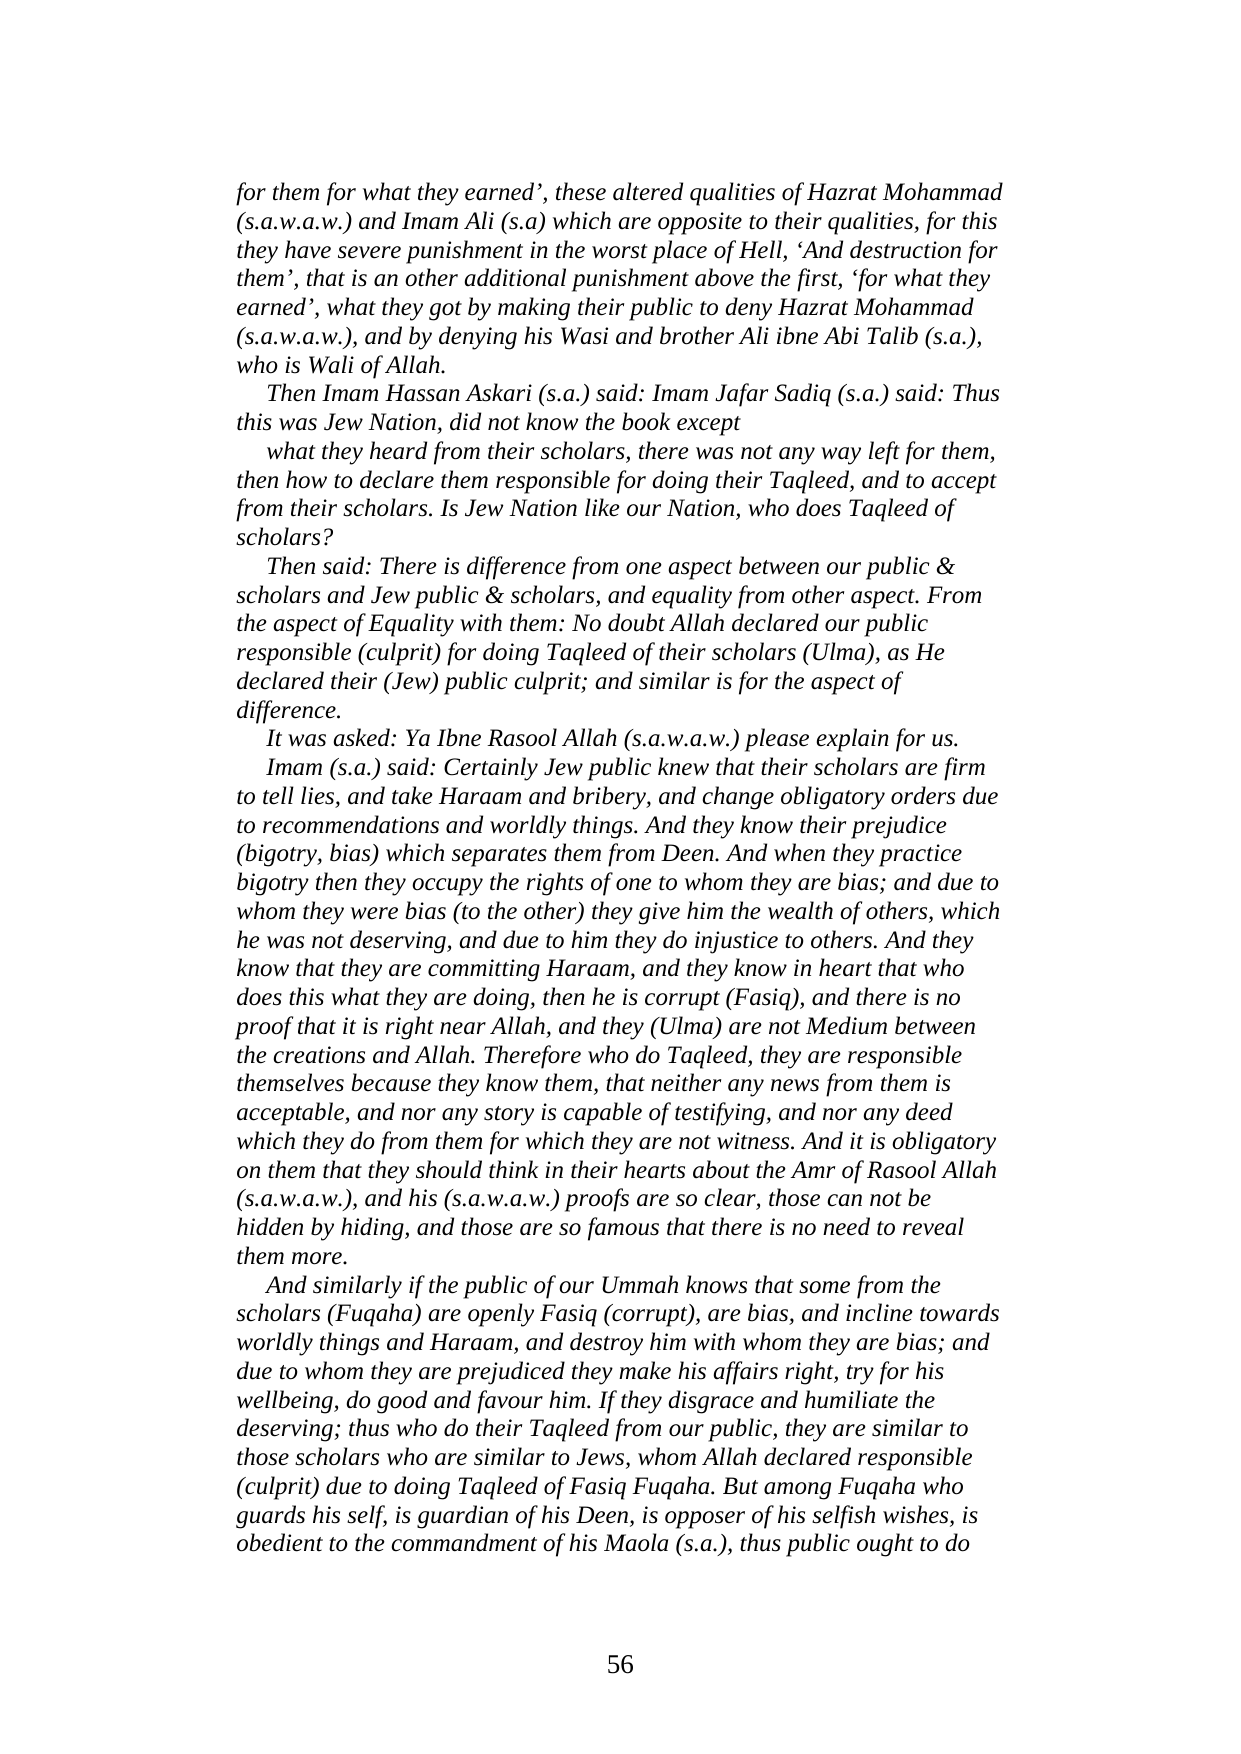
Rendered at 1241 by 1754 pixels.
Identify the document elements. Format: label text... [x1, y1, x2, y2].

text Then said: There is difference from one aspect between our public & scholars and Jew public & scholars, and equality from other aspect. From the aspect of Equality with them: No doubt Allah declared our public responsible (culprit) for doing Taqleed of their scholars (Ulma), as He declared their (Jew) public culprit; and similar is for the aspect of difference. [236, 551, 1004, 723]
text Then Imam (s.a.) said: (s.a.) said: Thus this was Jew Nation, did not know the book except [236, 378, 1004, 436]
text It was asked: Ya Allah (s.a.w.a.w.) please explain for us. [236, 723, 1004, 752]
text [236, 177, 1004, 378]
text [236, 1270, 1004, 1557]
text Imam (s.a.) said: Certainly Jew public knew that their scholars are firm to tell lies, and take Haraam and bribery, and change obligatory orders due to recommendations and worldly things. And they know their prejudice (bigotry, bias) which separates them from Deen. And when they practice bigotry then they occupy the rights of one to whom they are bias; and due to whom they were bias (to the other) they give him the wealth of others, which he was not deserving, and due to him they do injustice to others. And they know that they are committing Haraam, and they know in heart that who does this what they are doing, then he is corrupt (Fasiq), and there is no proof that it is right near Allah, and they (Ulma) are not Medium between the creations and Allah. Therefore who do Taqleed, they are responsible themselves because they know them, that neither any news from them is acceptable, and nor any story is capable of testifying, and nor any deed which they do from them for which they are not witness. And it is obligatory on them that they should think in their hearts about the Amr of Rasool Allah (s.a.w.a.w.), and his (s.a.w.a.w.) proofs are so clear, those can not be hidden by hiding, and those are so famous that there is no need to reveal them more. [236, 752, 1004, 1270]
text what they heard from their scholars, there was not any way left for them, then how to declare them responsible for doing their Taqleed, and to accept from their scholars. Is Jew Nation like our Nation, who does Taqleed of scholars? [236, 436, 1004, 551]
